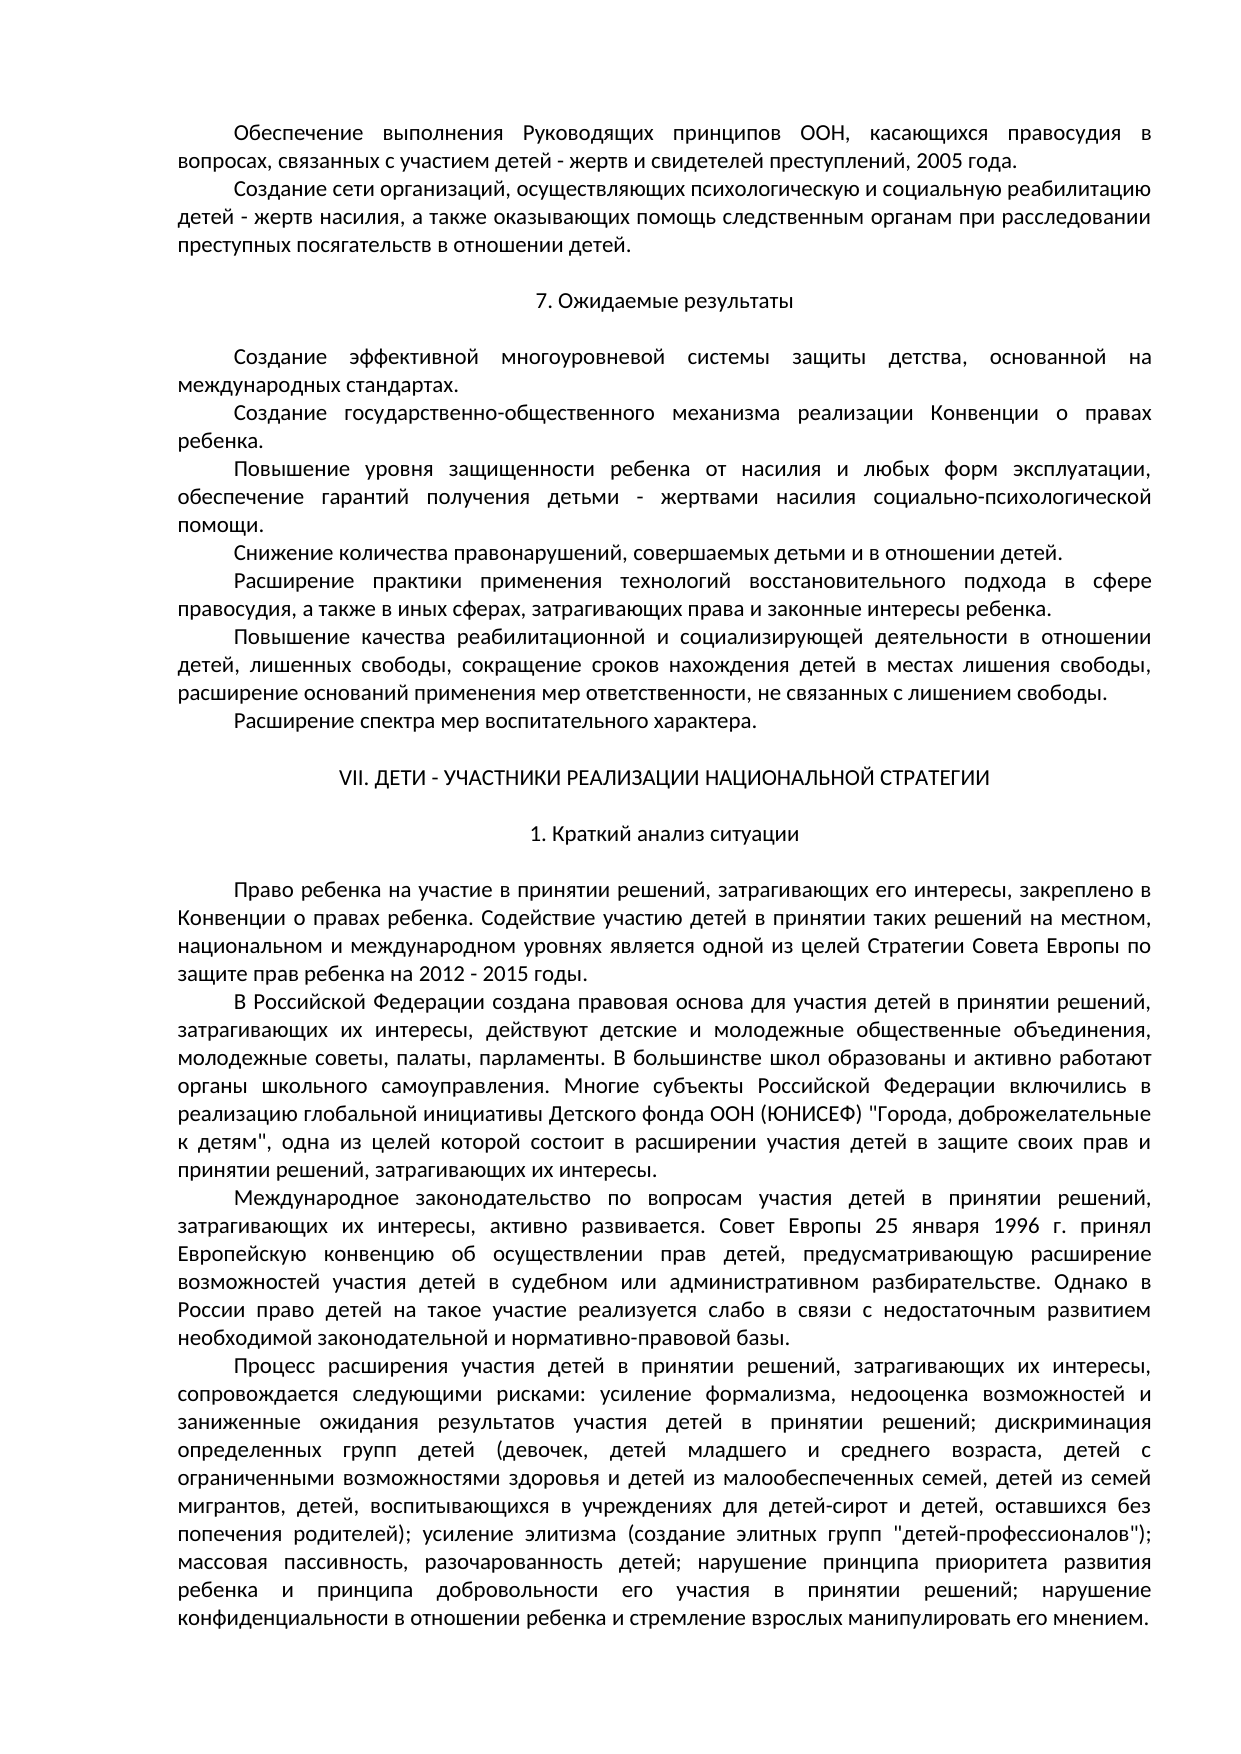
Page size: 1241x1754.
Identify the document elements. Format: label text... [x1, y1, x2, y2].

text 7. Ожидаемые результаты [177, 286, 1152, 314]
text Расширение спектра мер воспитательного характера. [177, 707, 1152, 734]
text Международное законодательство по вопросам участия детей в принятии решений, затрагивающих их интересы, активно развивается. Совет Европы 25 января 1996 г. принял Европейскую конвенцию об осуществлении прав детей, предусматривающую расширение возможностей участия детей в судебном или административном разбирательстве. Однако в России право детей на такое участие реализуется слабо в связи с недостаточным развитием необходимой законодательной и нормативно-правовой базы. [177, 1183, 1152, 1351]
text Обеспечение выполнения Руководящих принципов ООН, касающихся правосудия в вопросах, связанных с участием детей - жертв и свидетелей преступлений, 2005 года. [177, 118, 1152, 174]
text Создание эффективной многоуровневой системы защиты детства, основанной на международных стандартах. [177, 342, 1152, 398]
text 1. Краткий анализ ситуации [177, 819, 1152, 847]
text Повышение уровня защищенности ребенка от насилия и любых форм эксплуатации, обеспечение гарантий получения детьми - жертвами насилия социально-психологической помощи. [177, 454, 1152, 538]
text В Российской Федерации создана правовая основа для участия детей в принятии решений, затрагивающих их интересы, действуют детские и молодежные общественные объединения, молодежные советы, палаты, парламенты. В большинстве школ образованы и активно работают органы школьного самоуправления. Многие субъекты Российской Федерации включились в реализацию глобальной инициативы Детского фонда ООН (ЮНИСЕФ) "Города, доброжелательные к детям", одна из целей которой состоит в расширении участия детей в защите своих прав и принятии решений, затрагивающих их интересы. [177, 987, 1152, 1183]
text VII. ДЕТИ - УЧАСТНИКИ РЕАЛИЗАЦИИ НАЦИОНАЛЬНОЙ СТРАТЕГИИ [177, 763, 1152, 791]
text Снижение количества правонарушений, совершаемых детьми и в отношении детей. [177, 538, 1152, 566]
text Повышение качества реабилитационной и социализирующей деятельности в отношении детей, лишенных свободы, сокращение сроков нахождения детей в местах лишения свободы, расширение оснований применения мер ответственности, не связанных с лишением свободы. [177, 622, 1152, 707]
text Процесс расширения участия детей в принятии решений, затрагивающих их интересы, сопровождается следующими рисками: усиление формализма, недооценка возможностей и заниженные ожидания результатов участия детей в принятии решений; дискриминация определенных групп детей (девочек, детей младшего и среднего возраста, детей с ограниченными возможностями здоровья и детей из малообеспеченных семей, детей из семей мигрантов, детей, воспитывающихся в учреждениях для детей-сирот и детей, оставшихся без попечения родителей); усиление элитизма (создание элитных групп "детей-профессионалов"); массовая пассивность, разочарованность детей; нарушение принципа приоритета развития ребенка и принципа добровольности его участия в принятии решений; нарушение конфиденциальности в отношении ребенка и стремление взрослых манипулировать его мнением. [177, 1351, 1152, 1631]
text Право ребенка на участие в принятии решений, затрагивающих его интересы, закреплено в Конвенции о правах ребенка. Содействие участию детей в принятии таких решений на местном, национальном и международном уровнях является одной из целей Стратегии Совета Европы по защите прав ребенка на 2012 - 2015 годы. [177, 875, 1152, 987]
text Расширение практики применения технологий восстановительного подхода в сфере правосудия, а также в иных сферах, затрагивающих права и законные интересы ребенка. [177, 566, 1152, 622]
text Создание сети организаций, осуществляющих психологическую и социальную реабилитацию детей - жертв насилия, а также оказывающих помощь следственным органам при расследовании преступных посягательств в отношении детей. [177, 174, 1152, 258]
text Создание государственно-общественного механизма реализации Конвенции о правах ребенка. [177, 398, 1152, 454]
